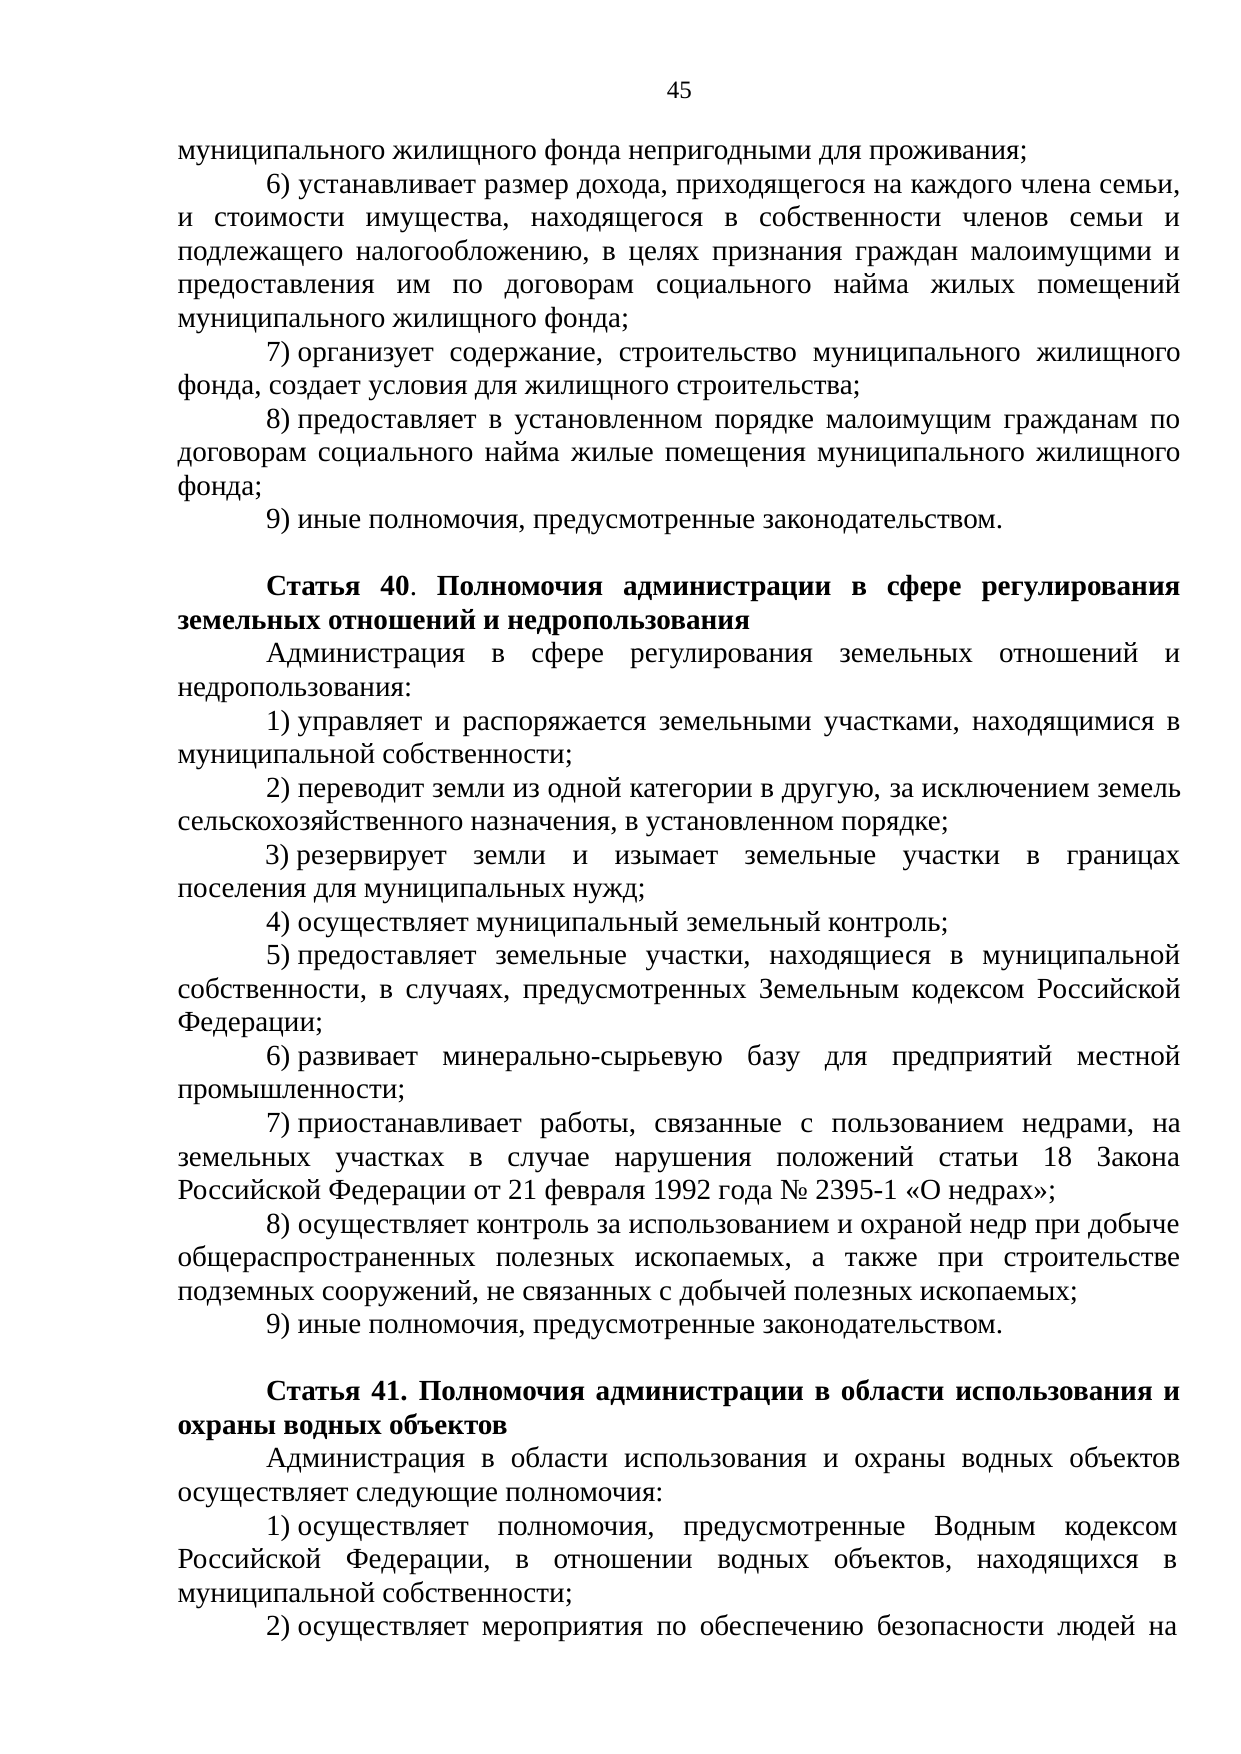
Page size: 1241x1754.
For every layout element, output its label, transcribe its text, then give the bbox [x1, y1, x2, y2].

text 2) переводит земли из одной категории в другую, за исключением земель сельскохозяйственного назначения, в установленном порядке; [177, 770, 1181, 837]
text 7) приостанавливает работы, связанные с пользованием недрами, на земельных участках в случае нарушения положений статьи 18 Закона Российской Федерации от 21 февраля 1992 года № 2395-1 «О недрах»; [177, 1105, 1181, 1206]
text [177, 132, 1181, 166]
text Администрация в области использования и охраны водных объектов осуществляет следующие полномочия: [177, 1441, 1181, 1508]
text 1) управляет и распоряжается земельными участками, находящимися в муниципальной собственности; [177, 703, 1181, 770]
text 6) устанавливает размер дохода, приходящегося на каждого члена семьи, и стоимости имущества, находящегося в собственности членов семьи и подлежащего налогообложению, в целях признания граждан малоимущими и предоставления им по договорам социального найма жилых помещений муниципального жилищного фонда; [177, 166, 1181, 334]
text Администрация в сфере регулирования земельных отношений и недропользования: [177, 636, 1181, 703]
text 8) осуществляет контроль за использованием и охраной недр при добыче общераспространенных полезных ископаемых, а также при строительстве подземных сооружений, не связанных с добычей полезных ископаемых; [177, 1206, 1181, 1306]
text Статья 40. Полномочия администрации в сфере регулирования земельных отношений и недропользования [177, 568, 1181, 636]
text 7) организует содержание, строительство муниципального жилищного фонда, создает условия для жилищного строительства; [177, 334, 1181, 401]
text 4) осуществляет муниципальный земельный контроль; [177, 904, 1181, 937]
text 5) предоставляет земельные участки, находящиеся в муниципальной собственности, в случаях, предусмотренных Земельным кодексом Российской Федерации; [177, 937, 1181, 1038]
text 1) осуществляет полномочия, предусмотренные Водным кодексом Российской Федерации, в отношении водных объектов, находящихся в муниципальной собственности; [177, 1508, 1178, 1608]
text 8) предоставляет в установленном порядке малоимущим гражданам по договорам социального найма жилые помещения муниципального жилищного фонда; [177, 401, 1181, 501]
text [177, 1608, 1178, 1642]
text 6) развивает минерально-сырьевую базу для предприятий местной промышленности; [177, 1038, 1181, 1105]
text Статья 41. Полномочия администрации в области использования и охраны водных объектов [177, 1373, 1181, 1441]
text 9) иные полномочия, предусмотренные законодательством. [177, 501, 1181, 535]
text 9) иные полномочия, предусмотренные законодательством. [177, 1306, 1181, 1340]
text 3) резервирует земли и изымает земельные участки в границах поселения для муниципальных нужд; [177, 837, 1181, 904]
